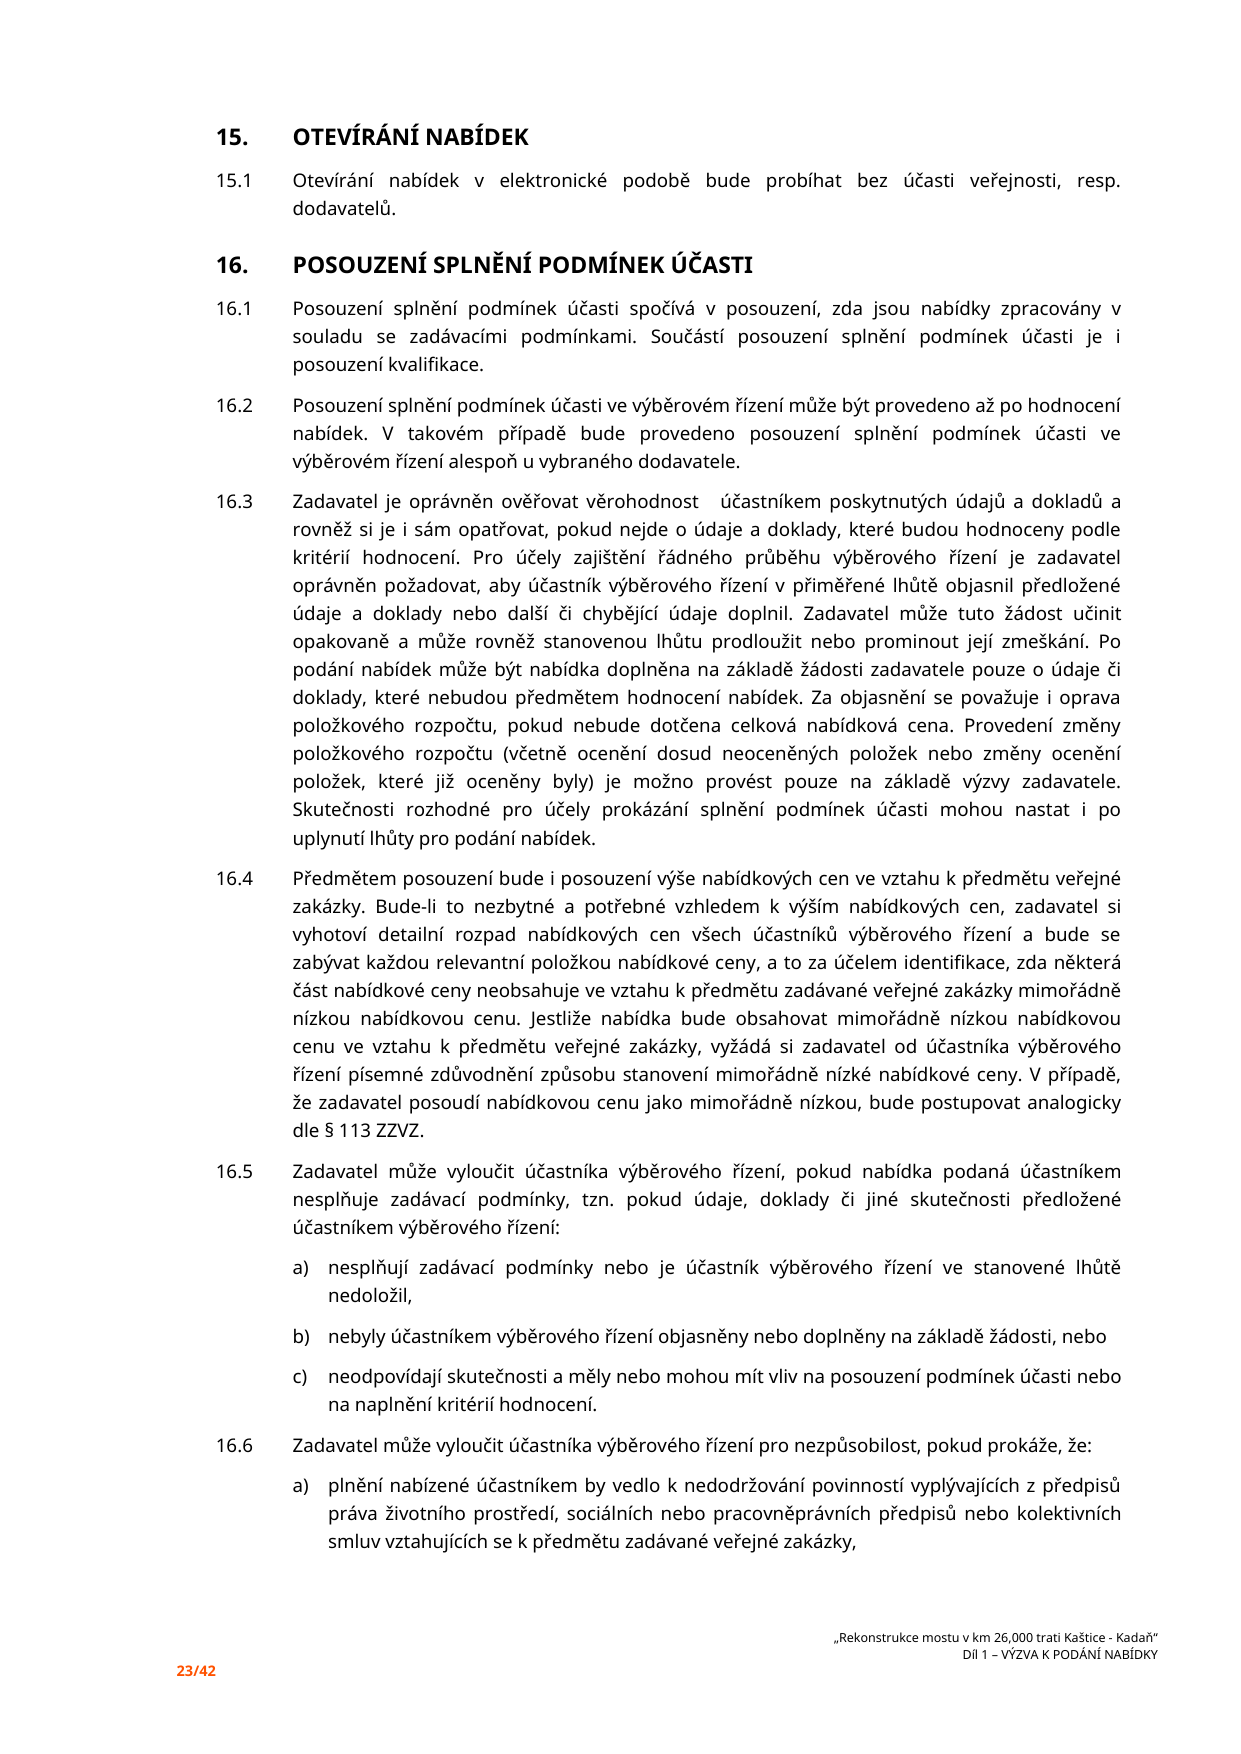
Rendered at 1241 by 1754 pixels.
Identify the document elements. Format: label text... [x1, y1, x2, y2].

text Zadavatel je oprávněn ověřovat věrohodnost účastníkem poskytnutých údajů a dokladů a rovněž si je i sám opatřovat, pokud nejde o údaje a doklady, které budou hodnoceny podle kritérií hodnocení. Pro účely zajištění řádného průběhu výběrového řízení je zadavatel oprávněn požadovat, aby účastník výběrového řízení v přiměřené lhůtě objasnil předložené údaje a doklady nebo další či chybějící údaje doplnil. Zadavatel může tuto žádost učinit opakovaně a může rovněž stanovenou lhůtu prodloužit nebo prominout její zmeškání. Po podání nabídek může být nabídka doplněna na základě žádosti zadavatele pouze o údaje či doklady, které nebudou předmětem hodnocení nabídek. Za objasnění se považuje i oprava položkového rozpočtu, pokud nebude dotčena celková nabídková cena. Provedení změny položkového rozpočtu (včetně ocenění dosud neoceněných položek nebo změny ocenění položek, které již oceněny byly) je možno provést pouze na základě výzvy zadavatele. Skutečnosti rozhodné pro účely prokázání splnění podmínek účasti mohou nastat i po uplynutí lhůty pro podání nabídek. [216, 488, 1122, 850]
list plnění nabízené účastníkem by vedlo k nedodržování povinností vyplývajících z předpisů práva životního prostředí, sociálních nebo pracovněprávních předpisů nebo kolektivních smluv vztahujících se k předmětu zadávané veřejné zakázky, [292, 1473, 1122, 1554]
list nesplňují zadávací podmínky nebo je účastník výběrového řízení ve stanovené lhůtě nedoložil, [292, 1254, 1122, 1308]
text Posouzení splnění podmínek účasti ve výběrovém řízení může být provedeno až po hodnocení nabídek. V takovém případě bude provedeno posouzení splnění podmínek účasti ve výběrovém řízení alespoň u vybraného dodavatele. [216, 392, 1122, 473]
text Zadavatel může vyloučit účastníka výběrového řízení, pokud nabídka podaná účastníkem nesplňuje zadávací podmínky, tzn. pokud údaje, doklady či jiné skutečnosti předložené účastníkem výběrového řízení: [216, 1158, 1122, 1239]
text Posouzení splnění podmínek účasti spočívá v posouzení, zda jsou nabídky zpracovány v souladu se zadávacími podmínkami. Součástí posouzení splnění podmínek účasti je i posouzení kvalifikace. [216, 295, 1122, 377]
text Předmětem posouzení bude i posouzení výše nabídkových cen ve vztahu k předmětu veřejné zakázky. Bude-li to nezbytné a potřebné vzhledem k výším nabídkových cen, zadavatel si vyhotoví detailní rozpad nabídkových cen všech účastníků výběrového řízení a bude se zabývat každou relevantní položkou nabídkové ceny, a to za účelem identifikace, zda některá část nabídkové ceny neobsahuje ve vztahu k předmětu zadávané veřejné zakázky mimořádně nízkou nabídkovou cenu. Jestliže nabídka bude obsahovat mimořádně nízkou nabídkovou cenu ve vztahu k předmětu veřejné zakázky, vyžádá si zadavatel od účastníka výběrového řízení písemné zdůvodnění způsobu stanovení mimořádně nízké nabídkové ceny. V případě, že zadavatel posoudí nabídkovou cenu jako mimořádně nízkou, bude postupovat analogicky dle § 113 ZZVZ. [216, 865, 1122, 1143]
text OTEVÍRÁNÍ NABÍDEK [216, 121, 1122, 152]
text POSOUZENÍ SPLNĚNÍ PODMÍNEK ÚČASTI [216, 248, 1122, 280]
list neodpovídají skutečnosti a měly nebo mohou mít vliv na posouzení podmínek účasti nebo na naplnění kritérií hodnocení. [292, 1364, 1122, 1417]
list nebyly účastníkem výběrového řízení objasněny nebo doplněny na základě žádosti, nebo [292, 1323, 1122, 1349]
text Otevírání nabídek v elektronické podobě bude probíhat bez účasti veřejnosti, resp. dodavatelů. [216, 167, 1122, 221]
text Zadavatel může vyloučit účastníka výběrového řízení pro nezpůsobilost, pokud prokáže, že: [216, 1432, 1122, 1458]
